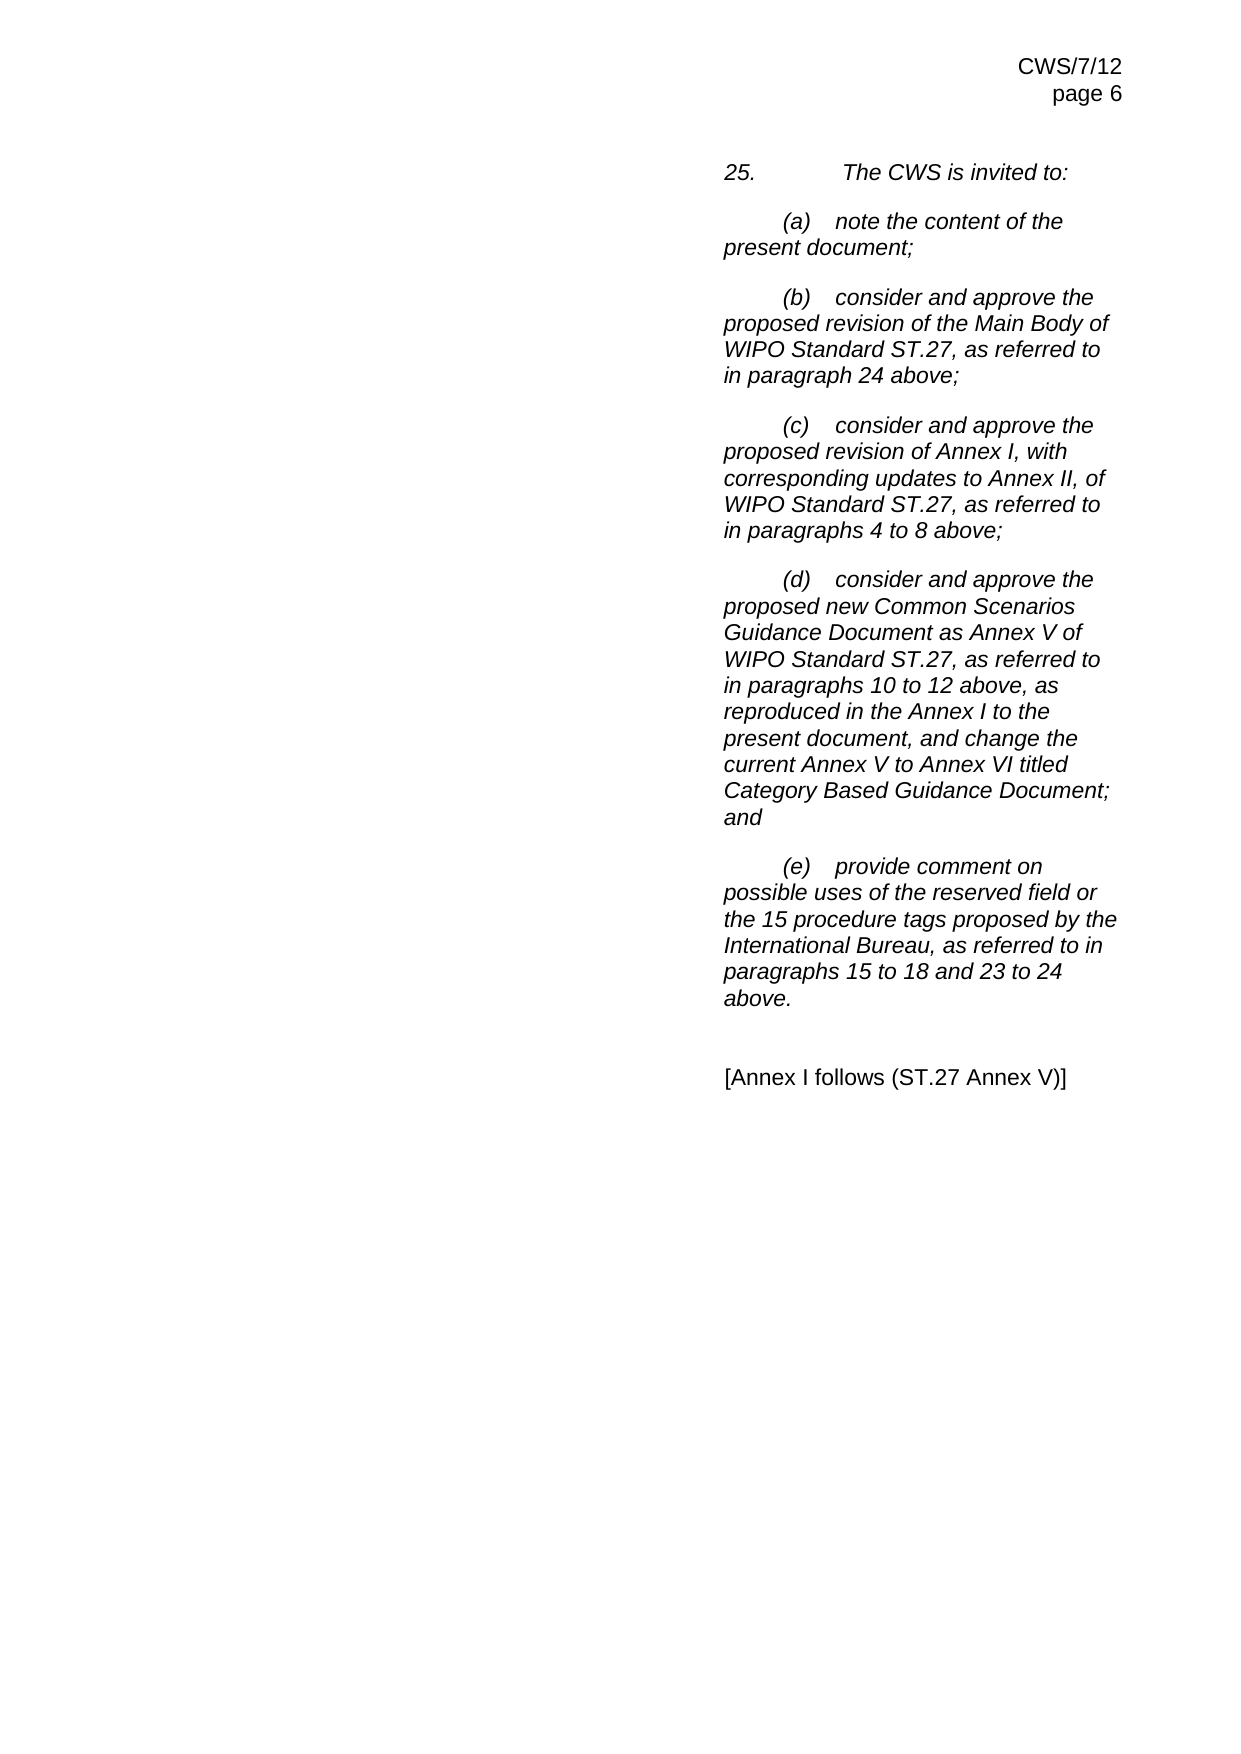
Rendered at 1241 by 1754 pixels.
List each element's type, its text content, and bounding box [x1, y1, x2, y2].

text [Annex I follows (ST.27 Annex V)] [710, 1064, 1122, 1090]
text (e) provide comment on possible uses of the reserved field or the 15 procedure tags proposed by the International Bureau, as referred to in paragraphs 15 to 18 and 23 to 24 above. [723, 853, 1122, 1011]
text (d) consider and approve the proposed new Common Scenarios Guidance Document as Annex V of WIPO Standard ST.27, as referred to in paragraphs 10 to 12 above, as reproduced in the Annex I to the present document, and change the current Annex V to Annex VI titled Category Based Guidance Document; and [724, 566, 1122, 830]
text (a) note the content of the present document; [724, 208, 1122, 261]
text (c) consider and approve the proposed revision of Annex I, with corresponding updates to Annex II, of WIPO Standard ST.27, as referred to in paragraphs 4 to 8 above; [723, 412, 1122, 543]
text The CWS is invited to: [724, 158, 1122, 185]
text (b) consider and approve the proposed revision of the Main Body of WIPO Standard ST.27, as referred to in paragraph 24 above; [723, 283, 1122, 389]
